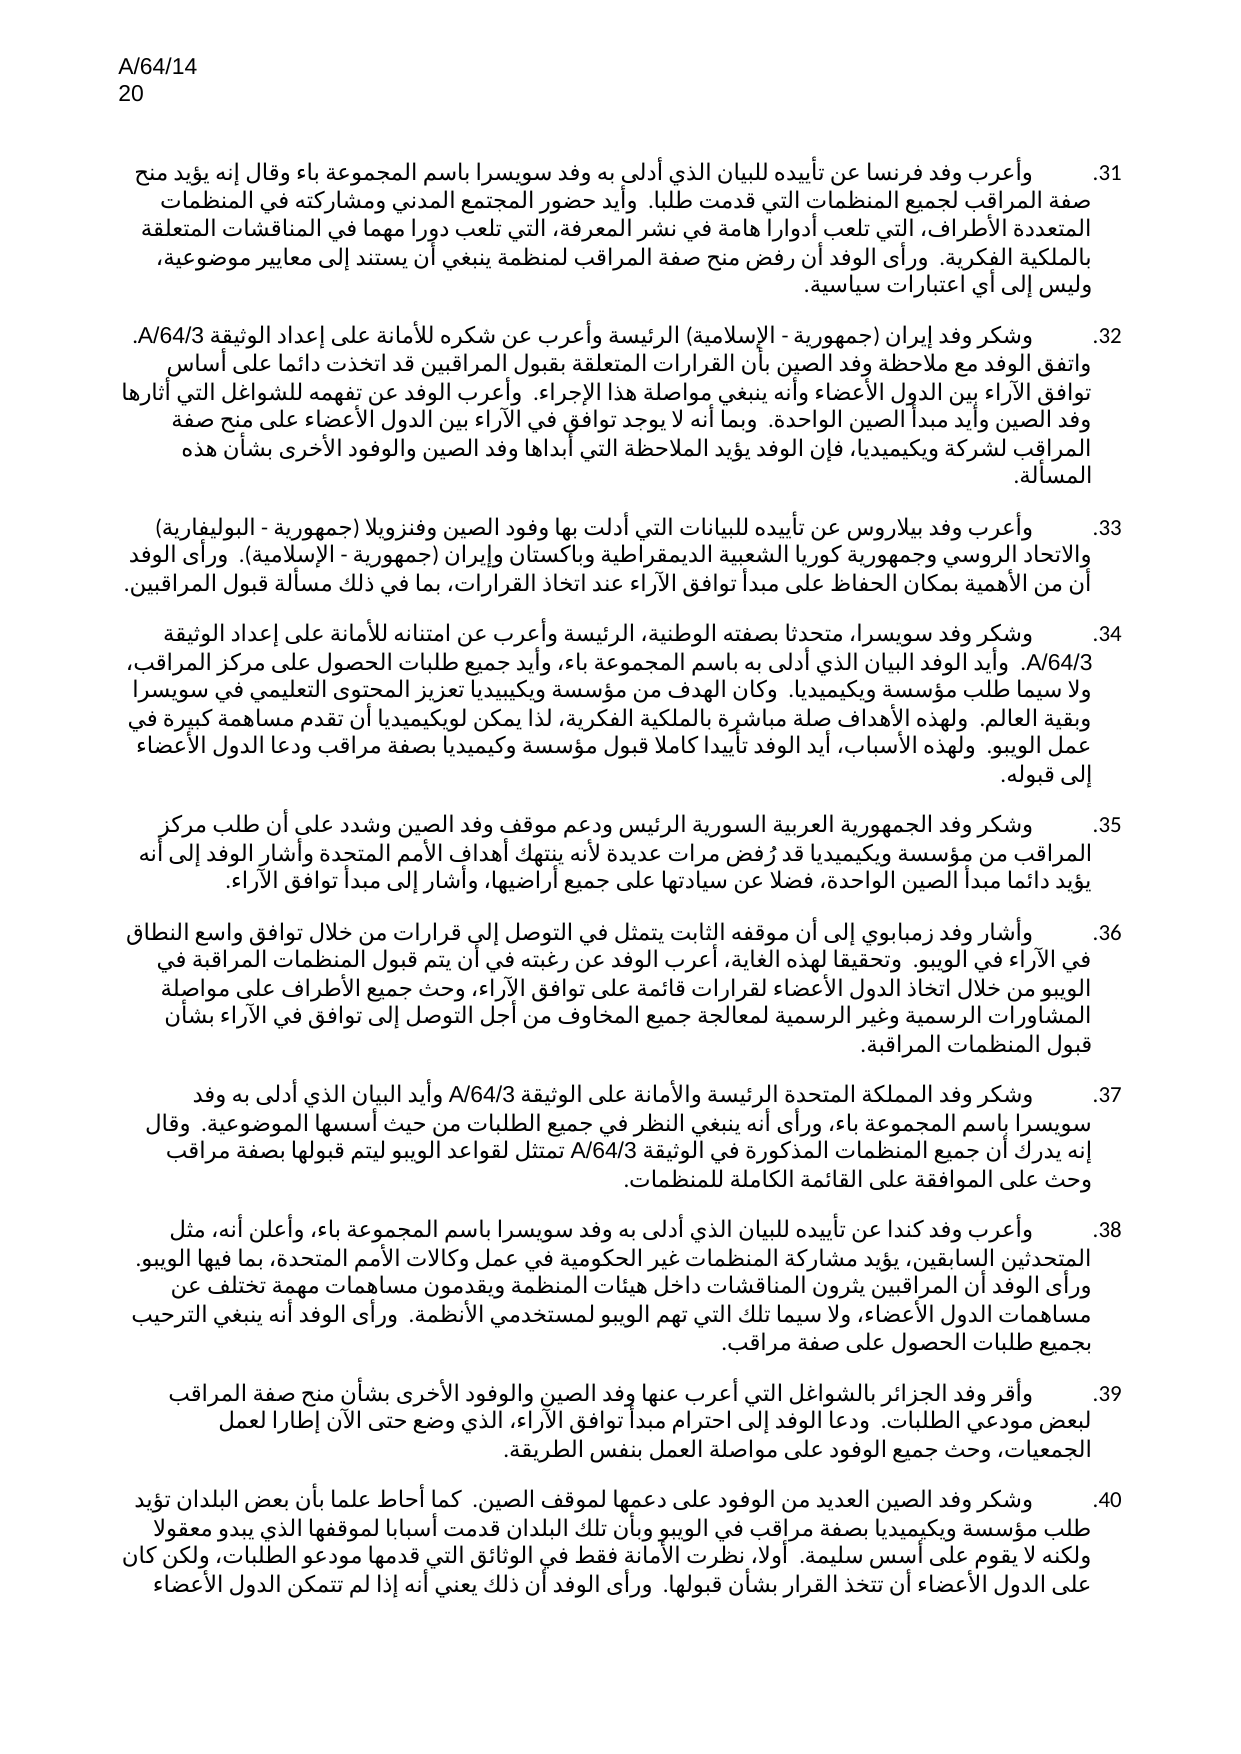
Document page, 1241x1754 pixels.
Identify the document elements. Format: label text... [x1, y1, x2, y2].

text وشكر وفد المملكة المتحدة الرئيسة والأمانة على الوثيقة A/64/3 وأيد البيان الذي أدلى به وفد سويسرا باسم المجموعة باء، ورأى أنه ينبغي النظر في جميع الطلبات من حيث أسسها الموضوعية. وقال إنه يدرك أن جميع المنظمات المذكورة في الوثيقة A/64/3 تمتثل لقواعد الويبو ليتم قبولها بصفة مراقب وحث على الموافقة على القائمة الكاملة للمنظمات. [118, 1081, 1092, 1193]
text وشكر وفد إيران (جمهورية - الإسلامية) الرئيسة وأعرب عن شكره للأمانة على إعداد الوثيقة A/64/3. واتفق الوفد مع ملاحظة وفد الصين بأن القرارات المتعلقة بقبول المراقبين قد اتخذت دائما على أساس توافق الآراء بين الدول الأعضاء وأنه ينبغي مواصلة هذا الإجراء. وأعرب الوفد عن تفهمه للشواغل التي أثارها وفد الصين وأيد مبدأ الصين الواحدة. وبما أنه لا يوجد توافق في الآراء بين الدول الأعضاء على منح صفة المراقب لشركة ويكيميديا، فإن الوفد يؤيد الملاحظة التي أبداها وفد الصين والوفود الأخرى بشأن هذه المسألة. [118, 322, 1092, 490]
text وأقر وفد الجزائر بالشواغل التي أعرب عنها وفد الصين والوفود الأخرى بشأن منح صفة المراقب لبعض مودعي الطلبات. ودعا الوفد إلى احترام مبدأ توافق الآراء، الذي وضع حتى الآن إطارا لعمل الجمعيات، وحث جميع الوفود على مواصلة العمل بنفس الطريقة. [118, 1379, 1092, 1463]
text وأعرب وفد فرنسا عن تأييده للبيان الذي أدلى به وفد سويسرا باسم المجموعة باء وقال إنه يؤيد منح صفة المراقب لجميع المنظمات التي قدمت طلبا. وأيد حضور المجتمع المدني ومشاركته في المنظمات المتعددة الأطراف، التي تلعب أدوارا هامة في نشر المعرفة، التي تلعب دورا مهما في المناقشات المتعلقة بالملكية الفكرية. ورأى الوفد أن رفض منح صفة المراقب لمنظمة ينبغي أن يستند إلى معايير موضوعية، وليس إلى أي اعتبارات سياسية. [118, 158, 1092, 299]
text وشكر وفد سويسرا، متحدثا بصفته الوطنية، الرئيسة وأعرب عن امتنانه للأمانة على إعداد الوثيقة A/64/3. وأيد الوفد البيان الذي أدلى به باسم المجموعة باء، وأيد جميع طلبات الحصول على مركز المراقب، ولا سيما طلب مؤسسة ويكيميديا. وكان الهدف من مؤسسة ويكيبيديا تعزيز المحتوى التعليمي في سويسرا وبقية العالم. ولهذه الأهداف صلة مباشرة بالملكية الفكرية، لذا يمكن لويكيميديا أن تقدم مساهمة كبيرة في عمل الويبو. ولهذه الأسباب، أيد الوفد تأييدا كاملا قبول مؤسسة وكيميديا بصفة مراقب ودعا الدول الأعضاء إلى قبوله. [118, 619, 1092, 788]
text وشكر وفد الجمهورية العربية السورية الرئيس ودعم موقف وفد الصين وشدد على أن طلب مركز المراقب من مؤسسة ويكيميديا قد رُفض مرات عديدة لأنه ينتهك أهداف الأمم المتحدة وأشار الوفد إلى أنه يؤيد دائما مبدأ الصين الواحدة، فضلا عن سيادتها على جميع أراضيها، وأشار إلى مبدأ توافق الآراء. [118, 811, 1092, 895]
text وأشار وفد زمبابوي إلى أن موقفه الثابت يتمثل في التوصل إلى قرارات من خلال توافق واسع النطاق في الآراء في الويبو. وتحقيقا لهذه الغاية، أعرب الوفد عن رغبته في أن يتم قبول المنظمات المراقبة في الويبو من خلال اتخاذ الدول الأعضاء لقرارات قائمة على توافق الآراء، وحث جميع الأطراف على مواصلة المشاورات الرسمية وغير الرسمية لمعالجة جميع المخاوف من أجل التوصل إلى توافق في الآراء بشأن قبول المنظمات المراقبة. [118, 918, 1092, 1058]
text وأعرب وفد بيلاروس عن تأييده للبيانات التي أدلت بها وفود الصين وفنزويلا (جمهورية - البوليفارية) والاتحاد الروسي وجمهورية كوريا الشعبية الديمقراطية وباكستان وإيران (جمهورية - الإسلامية). ورأى الوفد أن من الأهمية بمكان الحفاظ على مبدأ توافق الآراء عند اتخاذ القرارات، بما في ذلك مسألة قبول المراقبين. [118, 513, 1092, 597]
text وأعرب وفد كندا عن تأييده للبيان الذي أدلى به وفد سويسرا باسم المجموعة باء، وأعلن أنه، مثل المتحدثين السابقين، يؤيد مشاركة المنظمات غير الحكومية في عمل وكالات الأمم المتحدة، بما فيها الويبو. ورأى الوفد أن المراقبين يثرون المناقشات داخل هيئات المنظمة ويقدمون مساهمات مهمة تختلف عن مساهمات الدول الأعضاء، ولا سيما تلك التي تهم الويبو لمستخدمي الأنظمة. ورأى الوفد أنه ينبغي الترحيب بجميع طلبات الحصول على صفة مراقب. [118, 1216, 1092, 1356]
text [118, 1486, 1092, 1598]
